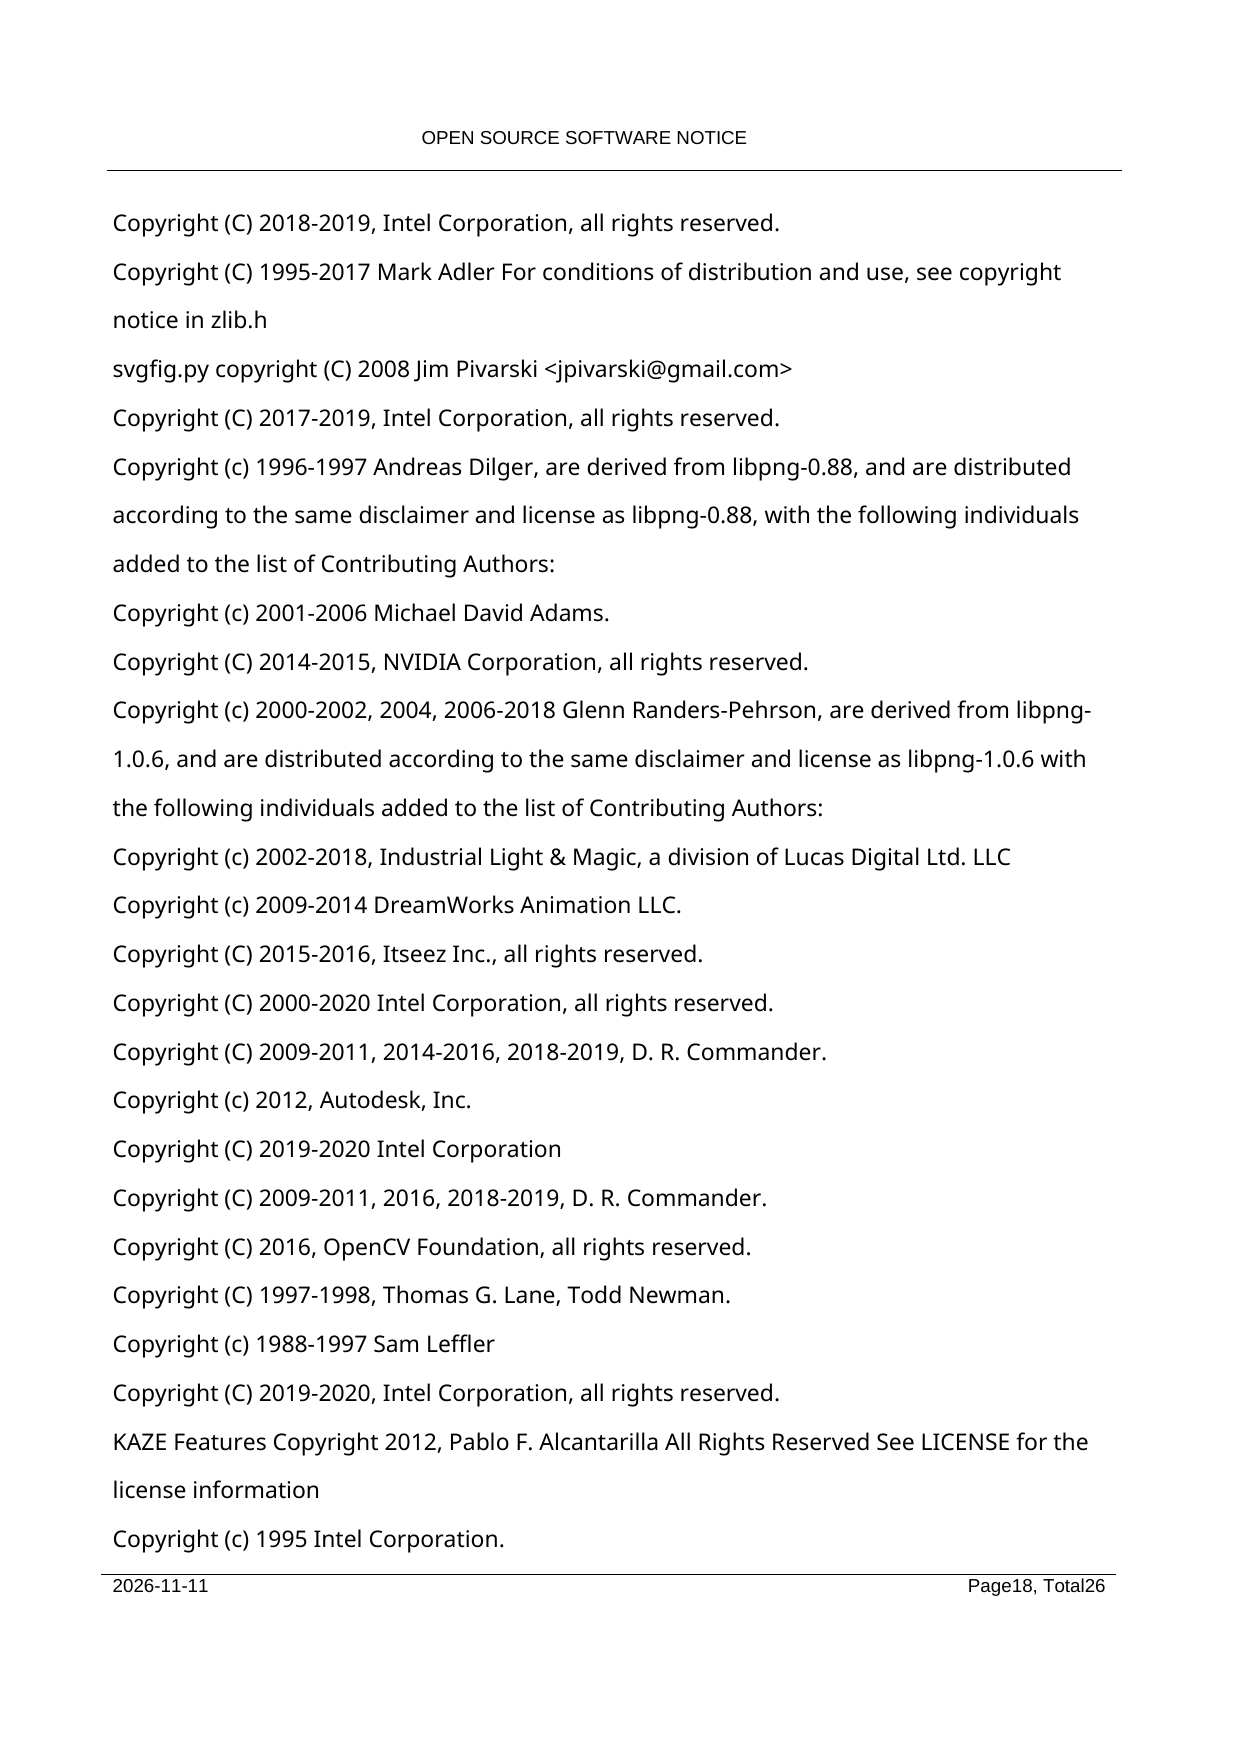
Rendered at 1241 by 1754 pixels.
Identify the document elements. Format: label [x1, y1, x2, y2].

text [112, 206, 1128, 1555]
